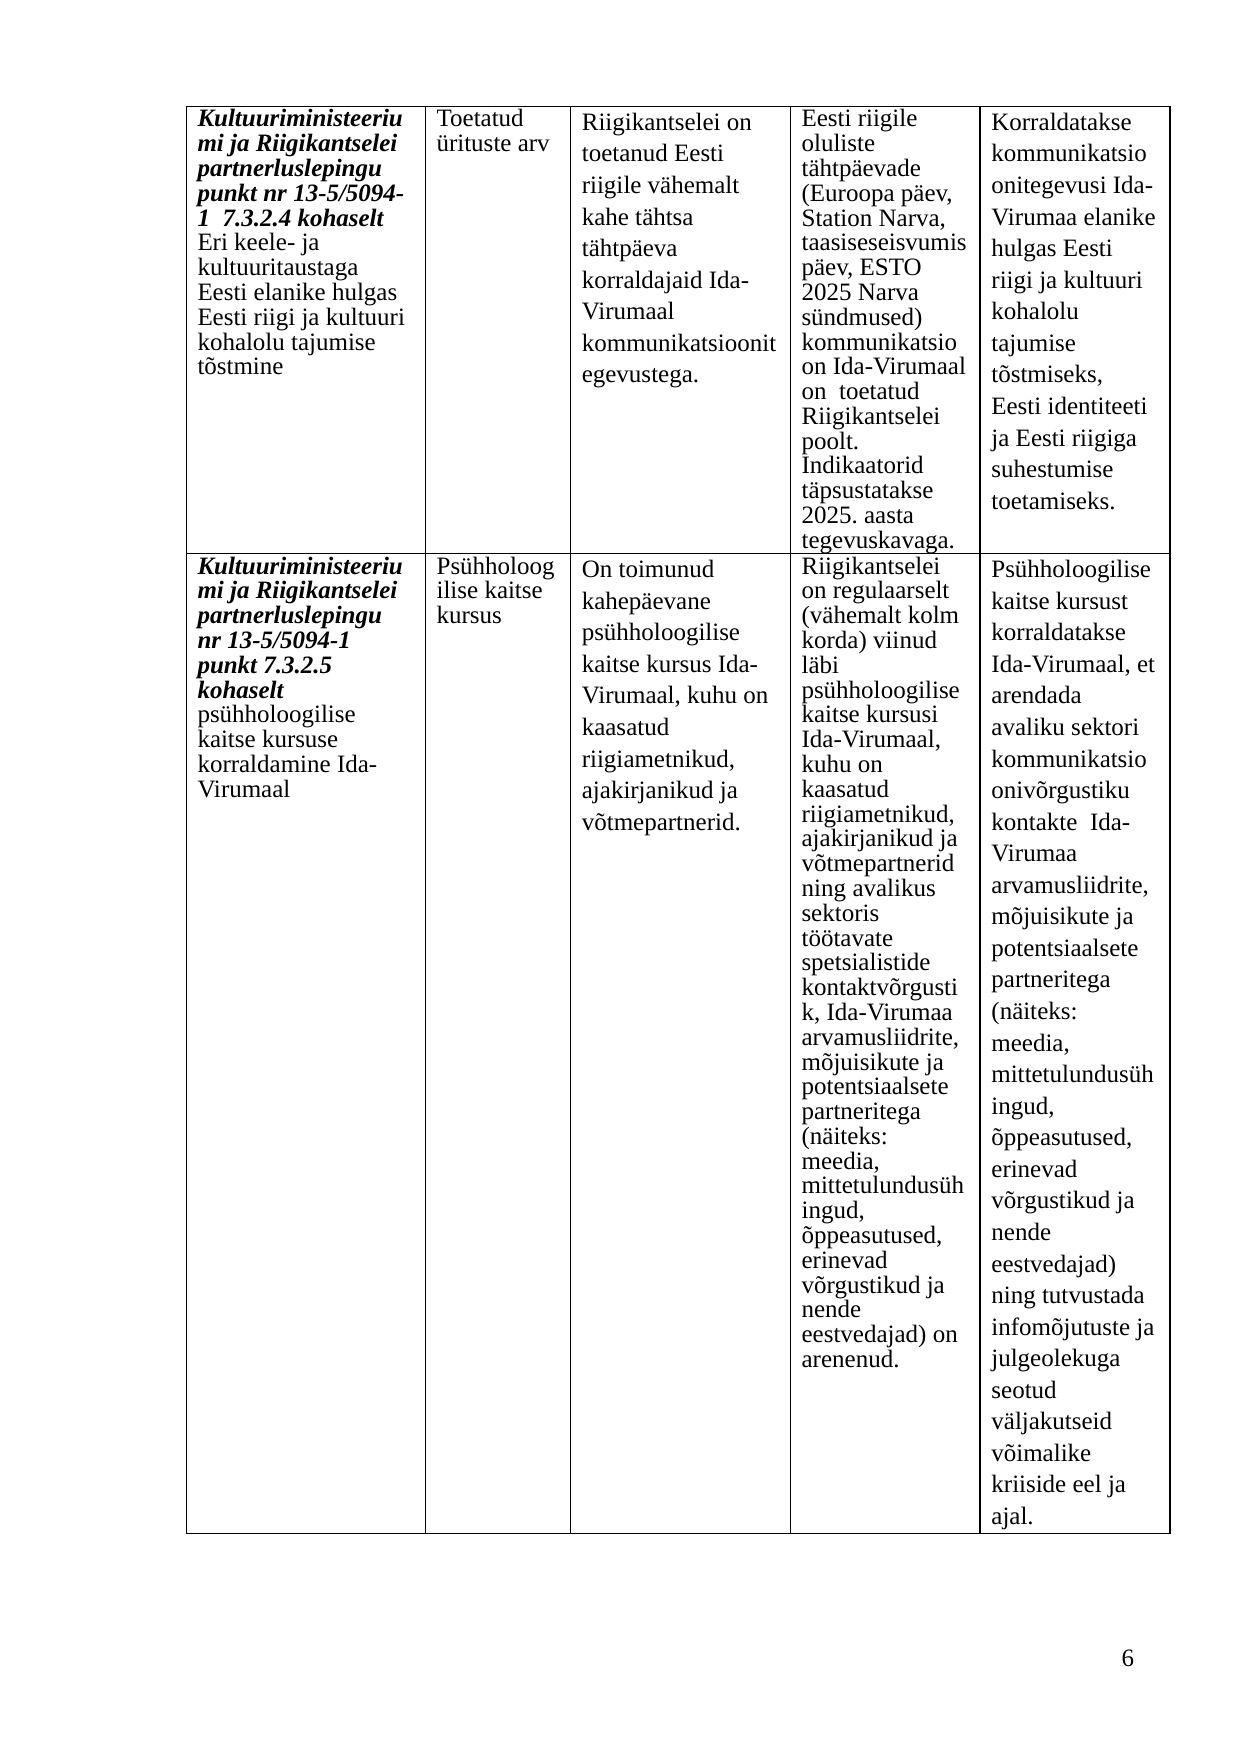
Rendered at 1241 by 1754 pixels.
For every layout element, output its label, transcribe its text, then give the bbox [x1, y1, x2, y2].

table_cell Toetatud ürituste arv [426, 107, 570, 553]
table_cell On toimunud kahepäevane psühholoogilise kaitse kursus Ida-Virumaal, kuhu on kaasatud riigiametnikud, ajakirjanikud ja võtmepartnerid. [571, 554, 790, 1533]
table_cell Riigikantselei on regulaarselt (vähemalt kolm korda) viinud läbi psühholoogilise kaitse kursusi Ida-Virumaal, kuhu on kaasatud riigiametnikud, ajakirjanikud ja võtmepartnerid ning avalikus sektoris töötavate spetsialistide kontaktvõrgustik, Ida-Virumaa arvamusliidrite, mõjuisikute ja potentsiaalsete partneritega (näiteks: meedia, mittetulundusühingud, õppeasutused, erinevad võrgustikud ja nende eestvedajad) on arenenud. [791, 554, 979, 1533]
table_cell Riigikantselei on toetanud Eesti riigile vähemalt kahe tähtsa tähtpäeva korraldajaid Ida-Virumaal kommunikatsioonitegevustega. [571, 107, 790, 553]
table_cell Korraldatakse kommunikatsioonitegevusi Ida-Virumaa elanike hulgas Eesti riigi ja kultuuri kohalolu tajumise tõstmiseks, Eesti identiteeti ja Eesti riigiga suhestumise toetamiseks. [981, 107, 1169, 553]
table_cell Kultuuriministeeriumi ja Riigikantselei partnerluslepingu nr 13-5/5094-1 punkt 7.3.2.5 kohaselt psühholoogilise kaitse kursuse korraldamine Ida-Virumaal [187, 554, 425, 1533]
table_cell Psühholoogilise kaitse kursus [426, 554, 570, 1533]
table_cell Psühholoogilise kaitse kursust korraldatakse Ida-Virumaal, et arendada avaliku sektori kommunikatsioonivõrgustiku kontakte Ida-Virumaa arvamusliidrite, mõjuisikute ja potentsiaalsete partneritega (näiteks: meedia, mittetulundusühingud, õppeasutused, erinevad võrgustikud ja nende eestvedajad) ning tutvustada infomõjutuste ja julgeolekuga seotud väljakutseid võimalike kriiside eel ja ajal. [981, 554, 1169, 1533]
table_cell Eesti riigile oluliste tähtpäevade (Euroopa päev, Station Narva, taasiseseisvumispäev, ESTO 2025 Narva sündmused) kommunikatsioon Ida-Virumaal on toetatud Riigikantselei poolt. Indikaatorid täpsustatakse 2025. aasta tegevuskavaga. [791, 107, 979, 553]
table_cell Kultuuriministeeriumi ja Riigikantselei partnerluslepingu punkt nr 13-5/5094-1 7.3.2.4 kohaselt Eri keele- ja kultuuritaustaga Eesti elanike hulgas Eesti riigi ja kultuuri kohalolu tajumise tõstmine [187, 107, 425, 553]
